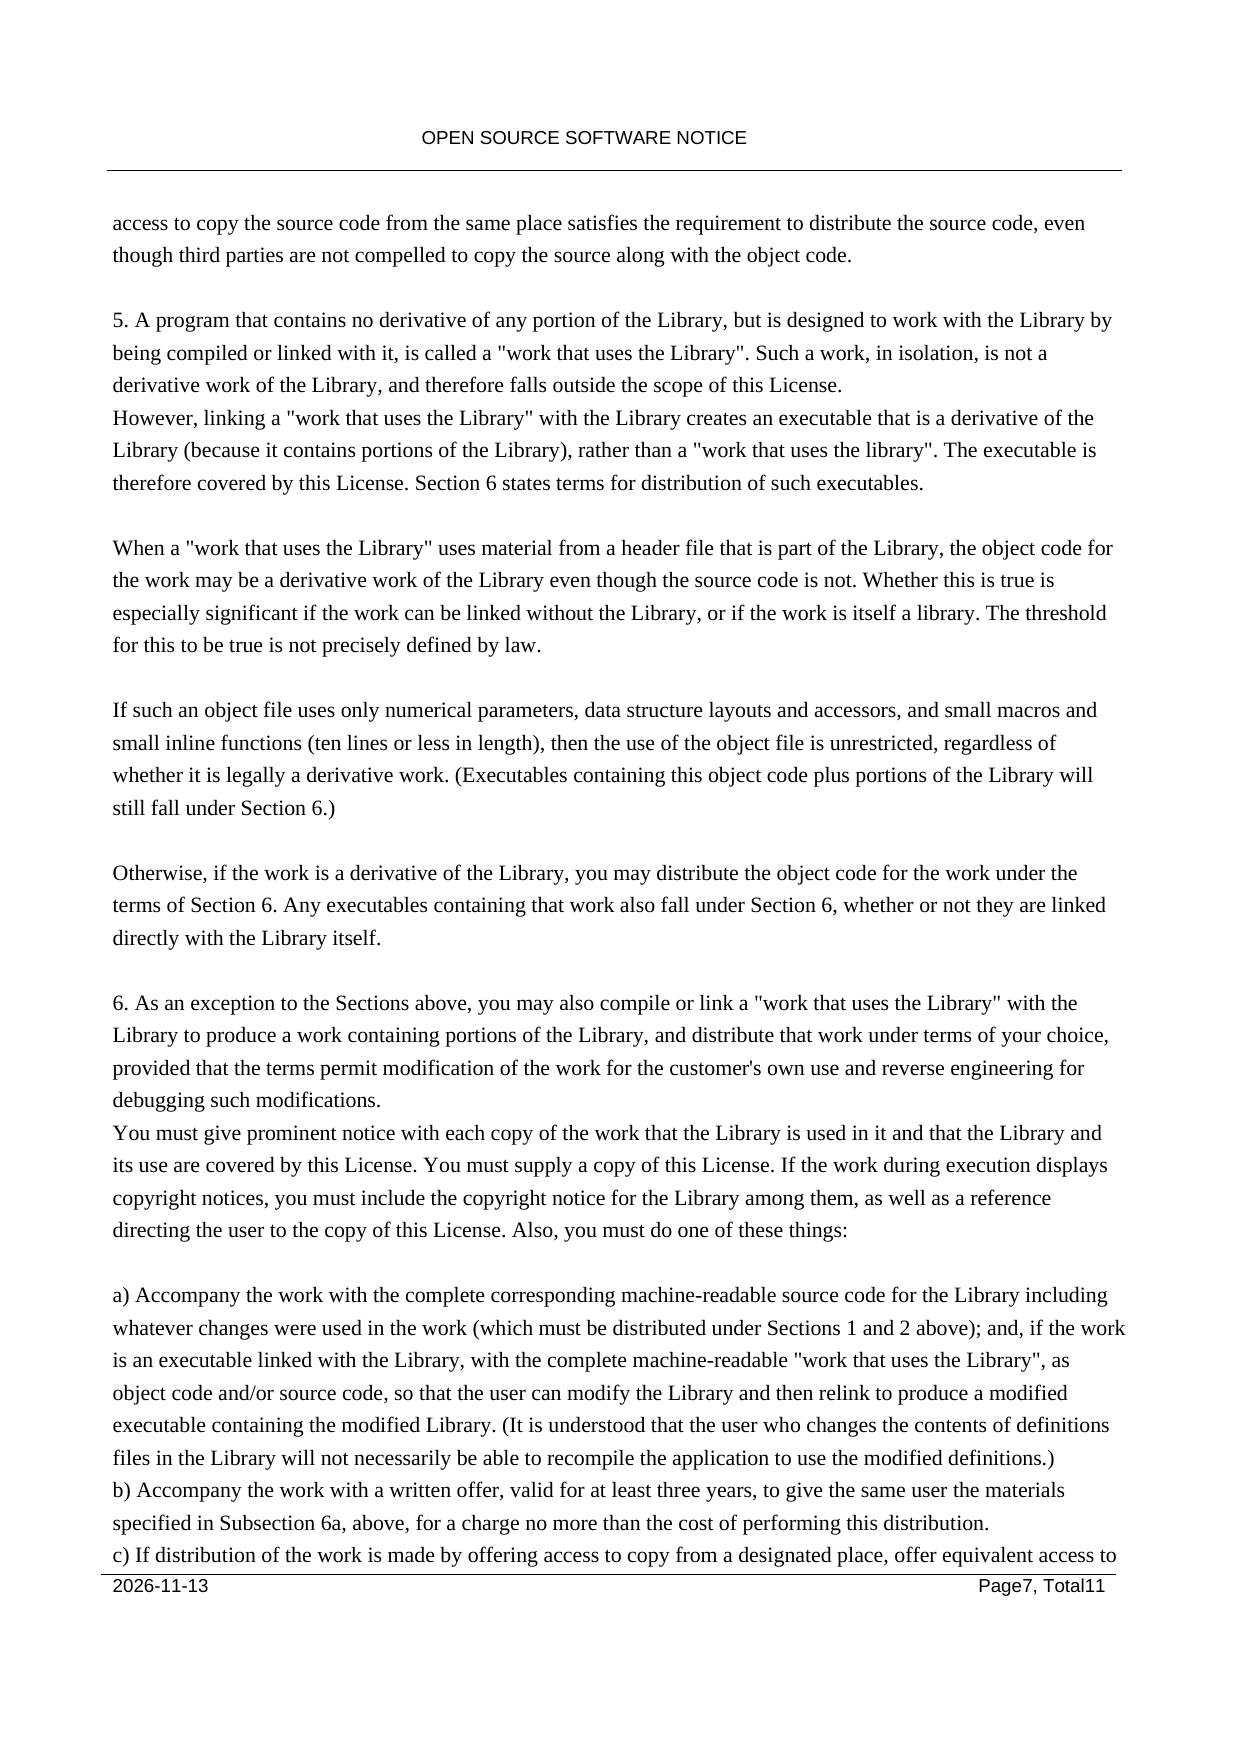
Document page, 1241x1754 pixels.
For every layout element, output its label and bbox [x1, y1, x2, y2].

text [112, 206, 1128, 1571]
